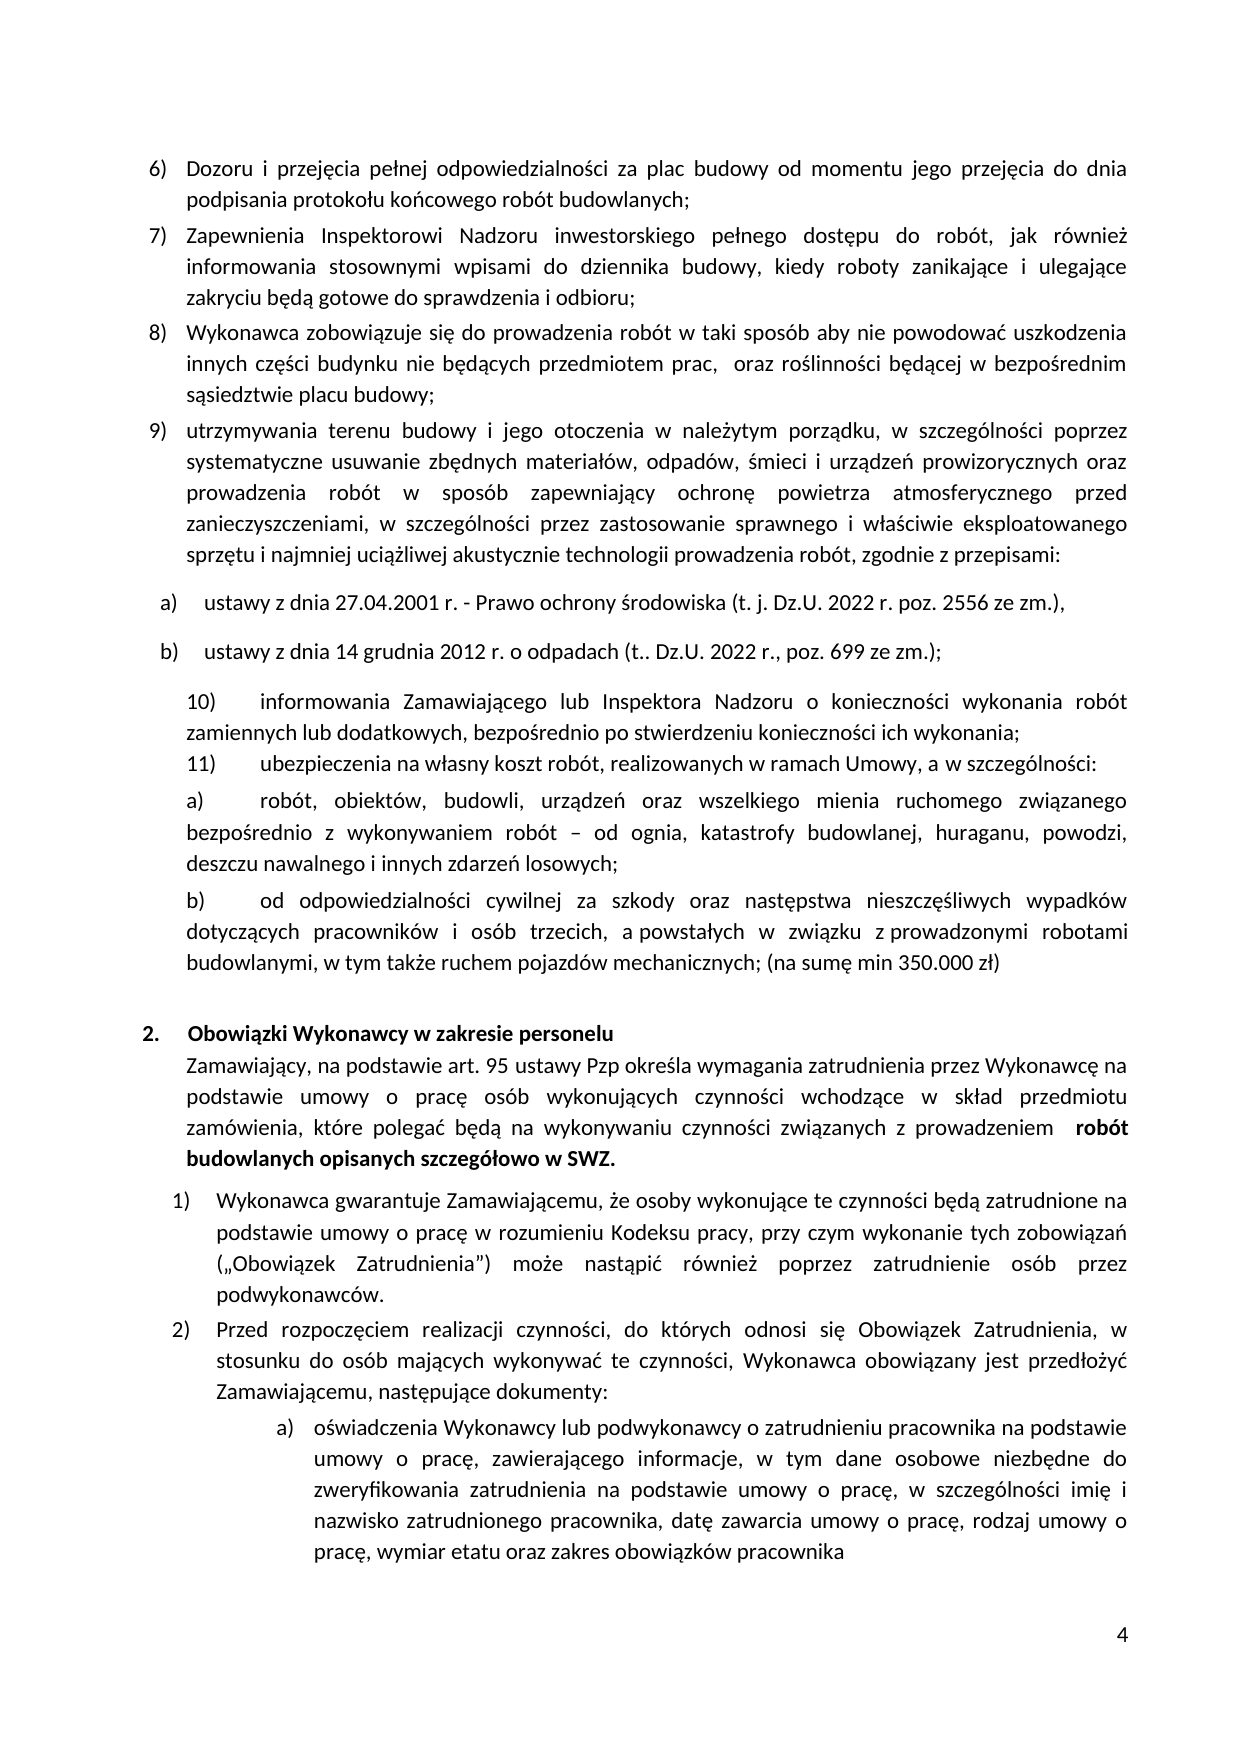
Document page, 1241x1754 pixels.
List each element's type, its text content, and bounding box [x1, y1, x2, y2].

subtitle Obowiązki Wykonawcy w zakresie personelu [142, 1019, 1128, 1047]
list Dozoru i przejęcia pełnej odpowiedzialności za plac budowy od momentu jego przejęcia do dnia podpisania protokołu końcowego robót budowlanych; [148, 154, 1128, 213]
list Przed rozpoczęciem realizacji czynności, do których odnosi się Obowiązek Zatrudnienia, w stosunku do osób mających wykonywać te czynności, Wykonawca obowiązany jest przedłożyć Zamawiającemu, następujące dokumenty: [172, 1315, 1128, 1405]
list informowania Zamawiającego lub Inspektora Nadzoru o konieczności wykonania robót zamiennych lub dodatkowych, bezpośrednio po stwierdzeniu konieczności ich wykonania; [186, 687, 1128, 746]
list utrzymywania terenu budowy i jego otoczenia w należytym porządku, w szczególności poprzez systematyczne usuwanie zbędnych materiałów, odpadów, śmieci i urządzeń prowizorycznych oraz prowadzenia robót w sposób zapewniający ochronę powietrza atmosferycznego przed zanieczyszczeniami, w szczególności przez zastosowanie sprawnego i właściwie eksploatowanego sprzętu i najmniej uciążliwej akustycznie technologii prowadzenia robót, zgodnie z przepisami: [148, 416, 1128, 568]
list Wykonawca zobowiązuje się do prowadzenia robót w taki sposób aby nie powodować uszkodzenia innych części budynku nie będących przedmiotem prac, oraz roślinności będącej w bezpośrednim sąsiedztwie placu budowy; [148, 318, 1128, 408]
list ustawy z dnia 27.04.2001 r. - Prawo ochrony środowiska (t. j. Dz.U. 2022 r. poz. 2556 ze zm.), [160, 588, 1138, 616]
list ubezpieczenia na własny koszt robót, realizowanych w ramach Umowy, a w szczególności: [186, 749, 1128, 777]
list oświadczenia Wykonawcy lub podwykonawcy o zatrudnieniu pracownika na podstawie umowy o pracę, zawierającego informacje, w tym dane osobowe niezbędne do zweryfikowania zatrudnienia na podstawie umowy o pracę, w szczególności imię i nazwisko zatrudnionego pracownika, datę zawarcia umowy o pracę, rodzaj umowy o pracę, wymiar etatu oraz zakres obowiązków pracownika [276, 1413, 1128, 1565]
text a) robót, obiektów, budowli, urządzeń oraz wszelkiego mienia ruchomego związanego bezpośrednio z wykonywaniem robót – od ognia, katastrofy budowlanej, huraganu, powodzi, deszczu nawalnego i innych zdarzeń losowych; [186, 787, 1128, 877]
text b) od odpowiedzialności cywilnej za szkody oraz następstwa nieszczęśliwych wypadków dotyczących pracowników i osób trzecich, a powstałych w związku z prowadzonymi robotami budowlanymi, w tym także ruchem pojazdów mechanicznych; (na sumę min 350.000 zł) [186, 886, 1128, 976]
list ustawy z dnia 14 grudnia 2012 r. o odpadach (t.. Dz.U. 2022 r., poz. 699 ze zm.); [160, 637, 1138, 665]
list Wykonawca gwarantuje Zamawiającemu, że osoby wykonujące te czynności będą zatrudnione na podstawie umowy o pracę w rozumieniu Kodeksu pracy, przy czym wykonanie tych zobowiązań („Obowiązek Zatrudnienia”) może nastąpić również poprzez zatrudnienie osób przez podwykonawców. [172, 1187, 1128, 1308]
list Zapewnienia Inspektorowi Nadzoru inwestorskiego pełnego dostępu do robót, jak również informowania stosownymi wpisami do dziennika budowy, kiedy roboty zanikające i ulegające zakryciu będą gotowe do sprawdzenia i odbioru; [148, 221, 1128, 311]
text Zamawiający, na podstawie art. 95 ustawy Pzp określa wymagania zatrudnienia przez Wykonawcę na podstawie umowy o pracę osób wykonujących czynności wchodzące w skład przedmiotu zamówienia, które polegać będą na wykonywaniu czynności związanych z prowadzeniem robót budowlanych opisanych szczegółowo w SWZ. [186, 1051, 1128, 1172]
